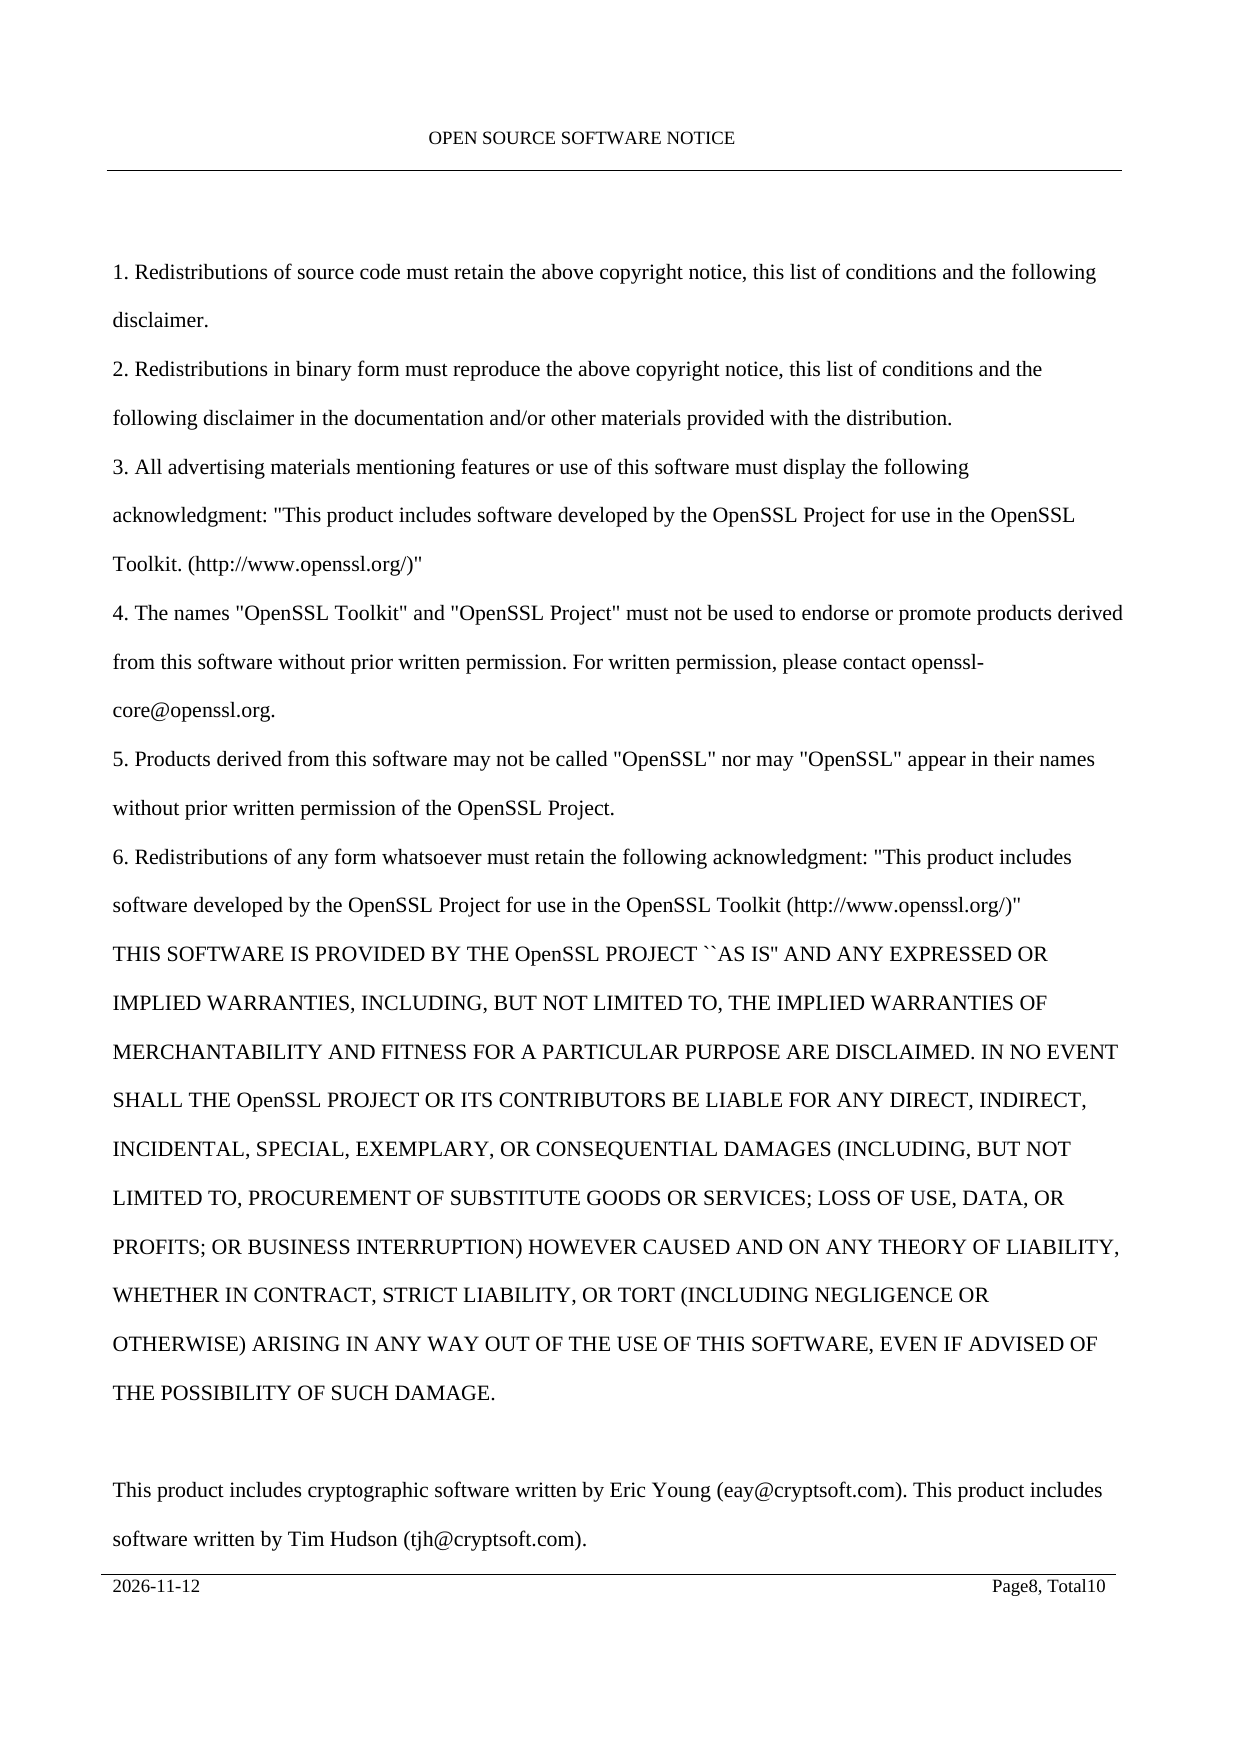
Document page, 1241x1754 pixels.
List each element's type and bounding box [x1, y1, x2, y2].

text [112, 206, 1128, 1555]
